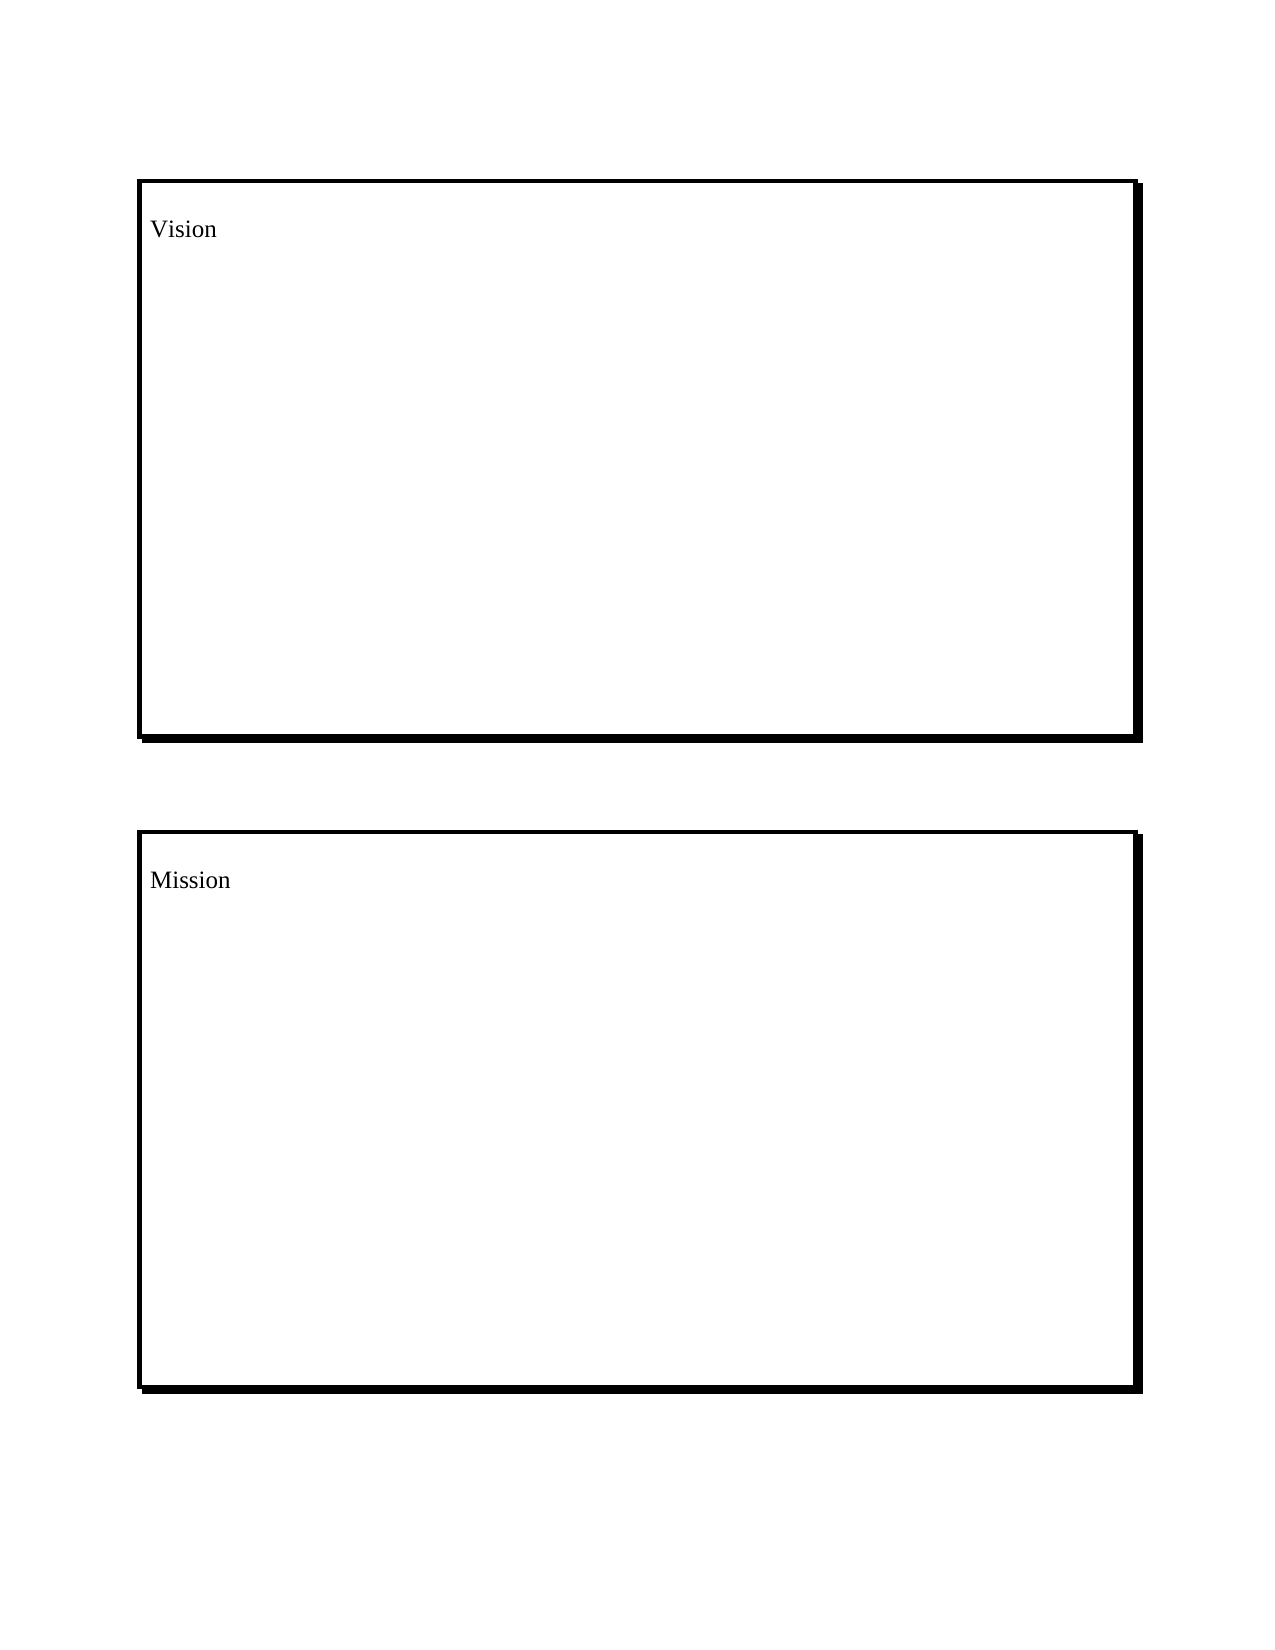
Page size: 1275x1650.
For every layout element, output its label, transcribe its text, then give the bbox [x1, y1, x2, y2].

text Vision [150, 214, 1125, 243]
